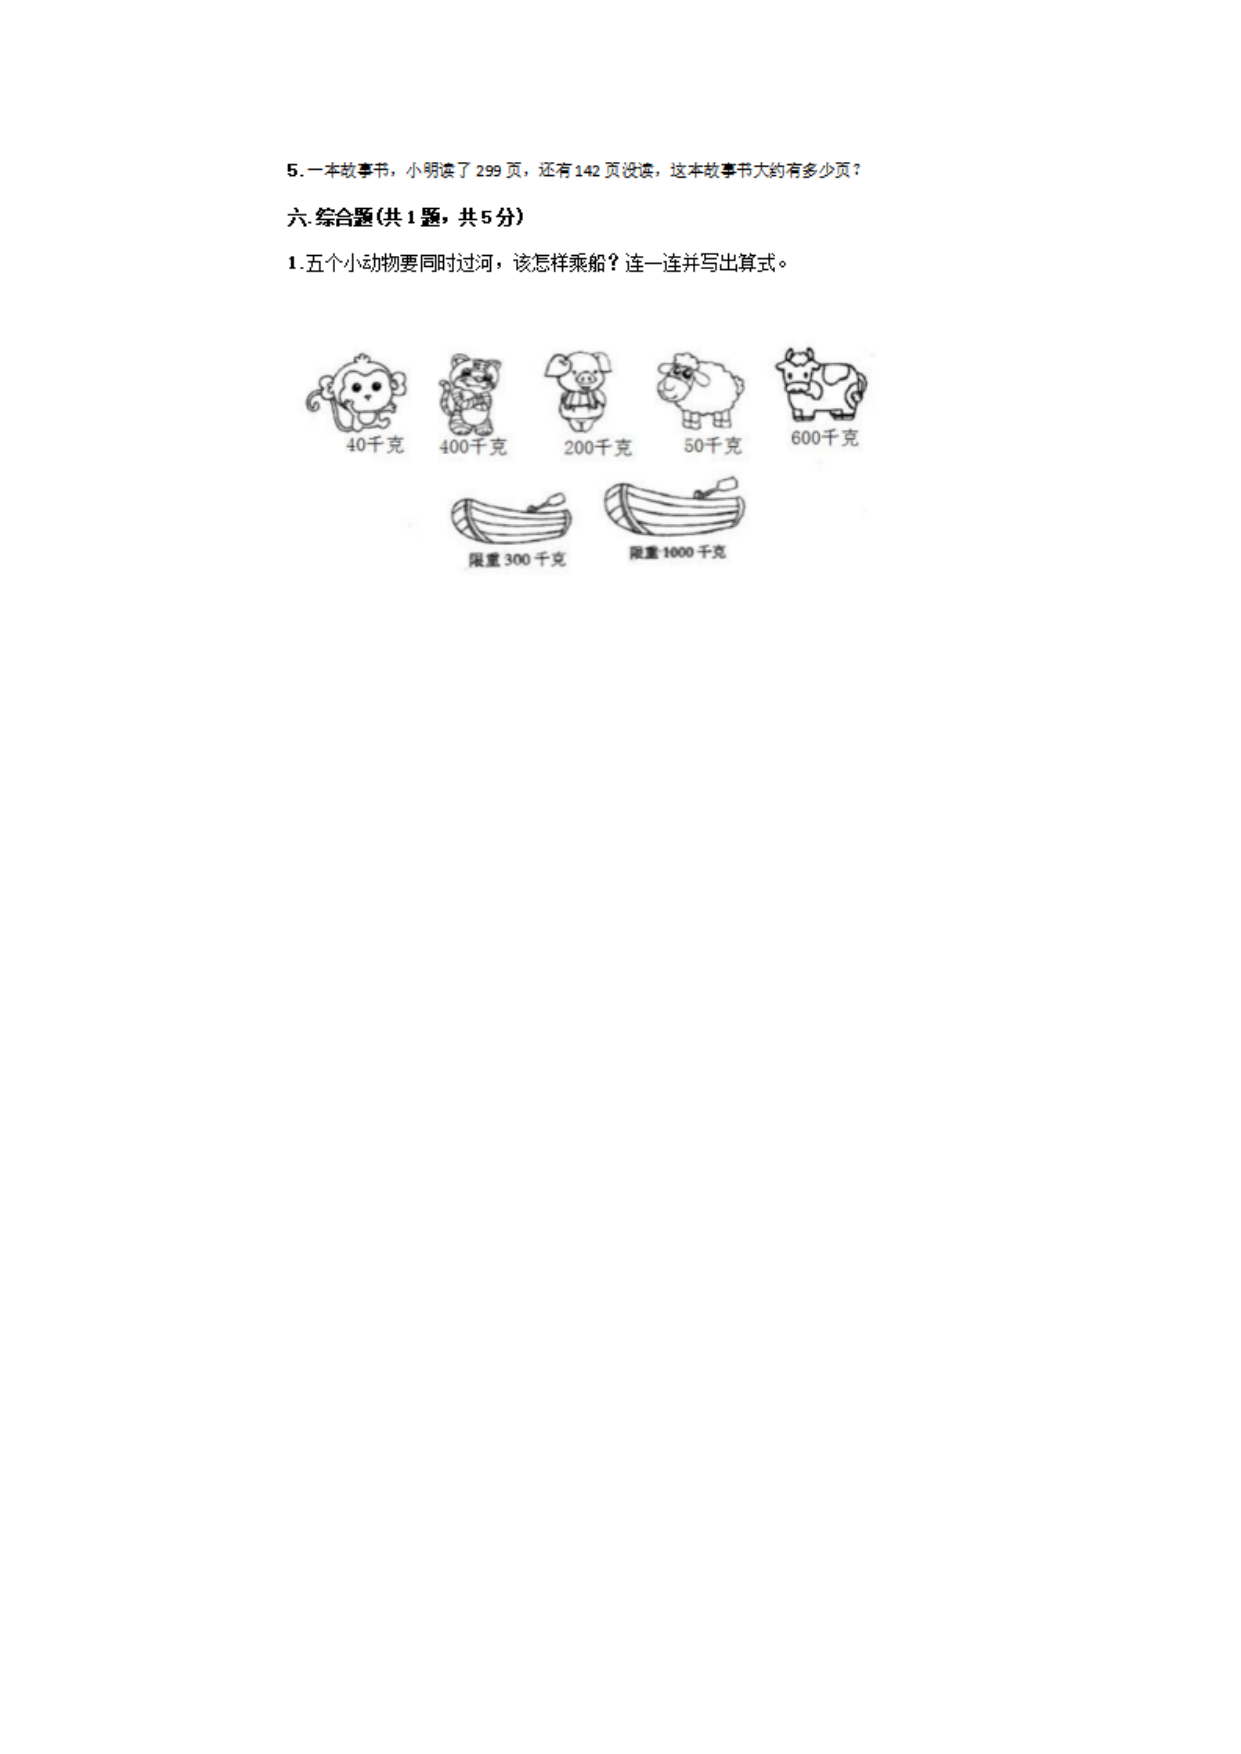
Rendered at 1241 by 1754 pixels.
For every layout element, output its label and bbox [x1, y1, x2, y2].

picture [252, 162, 988, 595]
